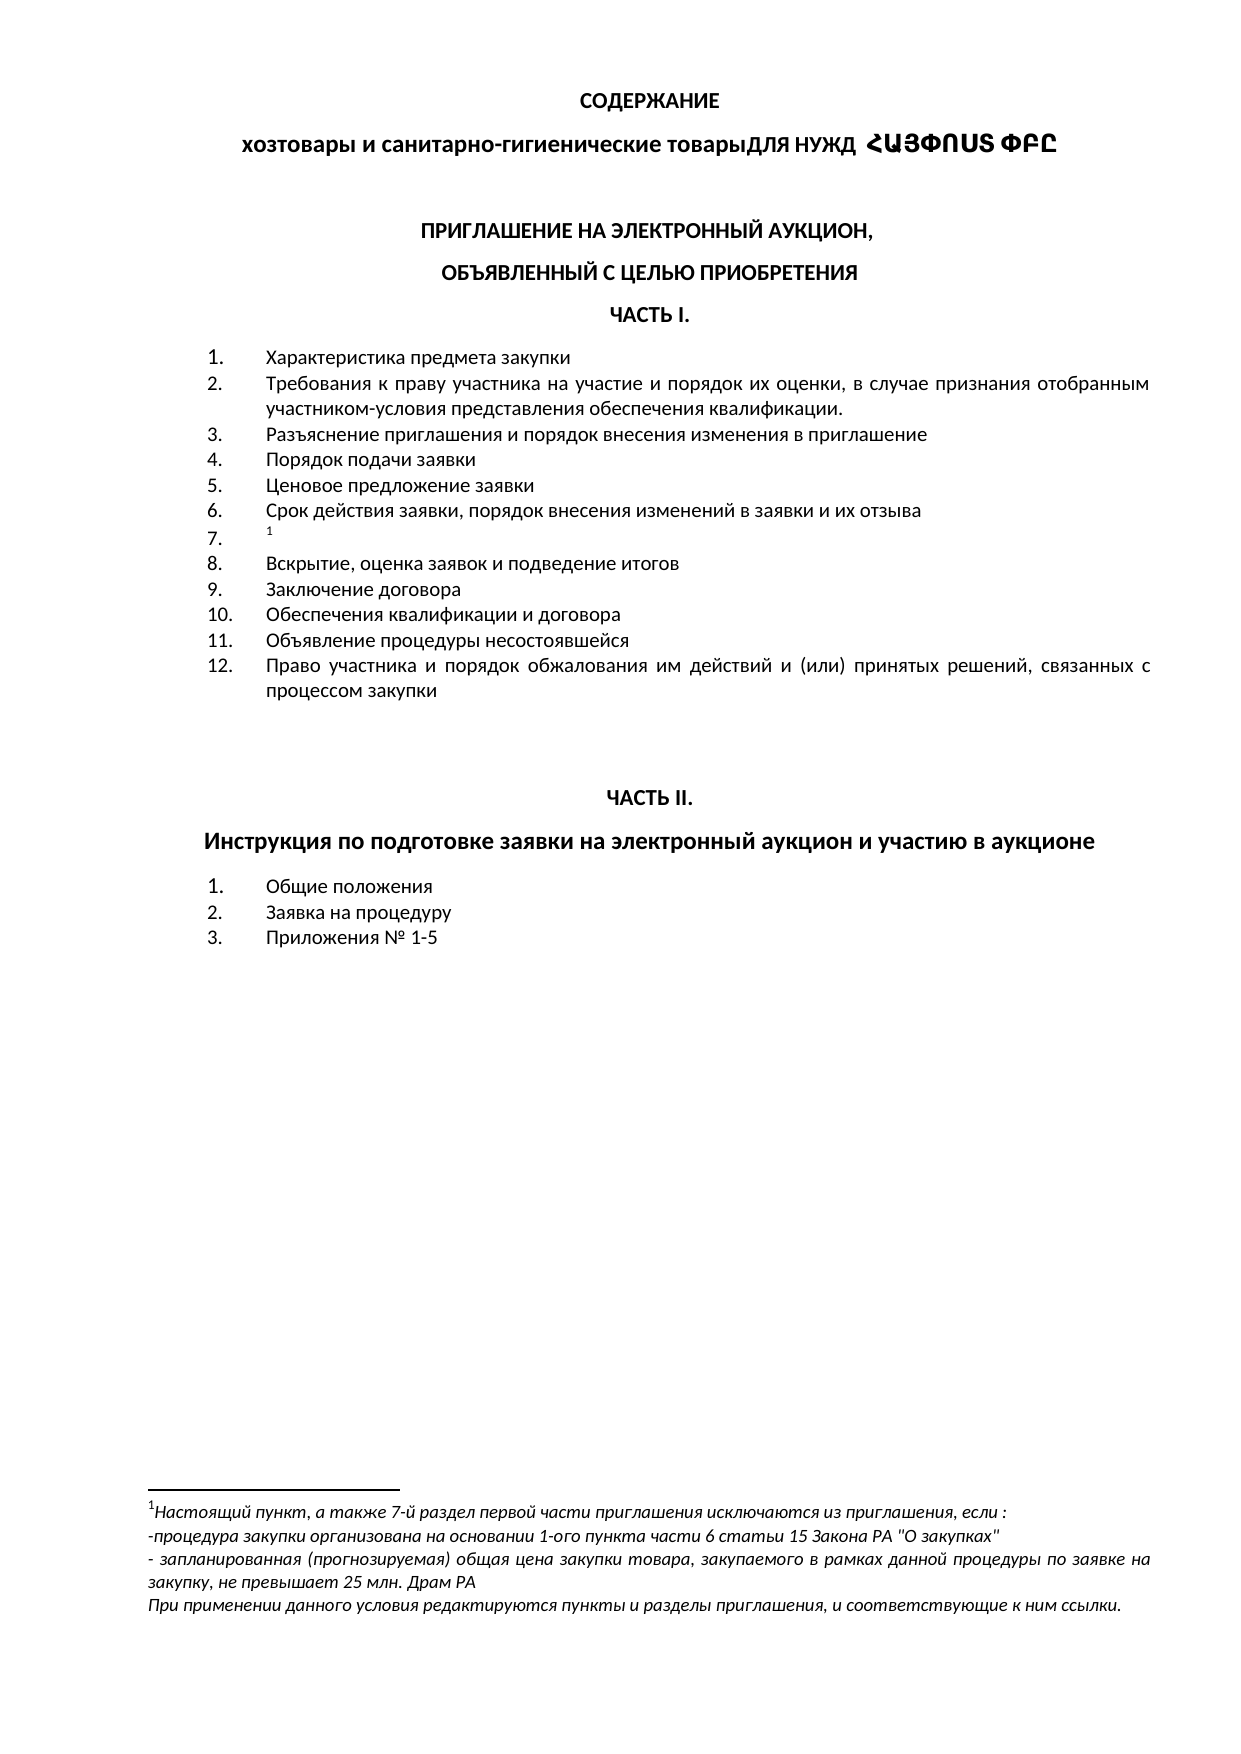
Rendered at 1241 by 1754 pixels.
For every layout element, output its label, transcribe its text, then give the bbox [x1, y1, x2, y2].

text 9. Заключение договора [207, 576, 1152, 601]
text 3. Разъяснение приглашения и порядок внесения изменения в приглашение [207, 421, 1152, 446]
text СОДЕРЖАНИЕ [148, 86, 1152, 114]
text ЧАСТЬ I. [148, 300, 1152, 328]
text 11. Объявление процедуры несостоявшейся [207, 627, 1152, 652]
text Инструкция по подготовке заявки на электронный аукцион и участию в аукционе [148, 825, 1152, 856]
text 8. Вскрытие, оценка заявок и подведение итогов [207, 551, 1152, 576]
text хозтовары и санитарно-гигиенические товарыДЛЯ НУЖД ՀԱՅՓՈՍՏ ՓԲԸ [148, 128, 1152, 159]
text 2. Требования к праву участника на участие и порядок их оценки, в случае признания отобранным участником-условия представления обеспечения квалификации. [207, 370, 1152, 421]
text 5. Ценовое предложение заявки [207, 472, 1152, 497]
text 7. [207, 523, 1152, 551]
text 6. Срок действия заявки, порядок внесения изменений в заявки и их отзыва [207, 497, 1152, 523]
text ПРИГЛАШЕНИЕ НА ЭЛЕКТРОННЫЙ АУКЦИОН, ОБЪЯВЛЕННЫЙ С ЦЕЛЬЮ ПРИОБРЕТЕНИЯ [148, 216, 1152, 286]
text 1. Общие положения [207, 871, 1152, 899]
text 4. Порядок подачи заявки [207, 446, 1152, 472]
text 12. Право участника и порядок обжалования им действий и (или) принятых решений, связанных с процессом закупки [207, 652, 1152, 703]
text 3. Приложения № 1-5 [207, 924, 1152, 950]
text 2. Заявка на процедуру [207, 899, 1152, 924]
text 10. Обеспечения квалификации и договора [207, 601, 1152, 627]
text ЧАСТЬ II. [148, 783, 1152, 811]
text 1. Характеристика предмета закупки [207, 342, 1152, 370]
